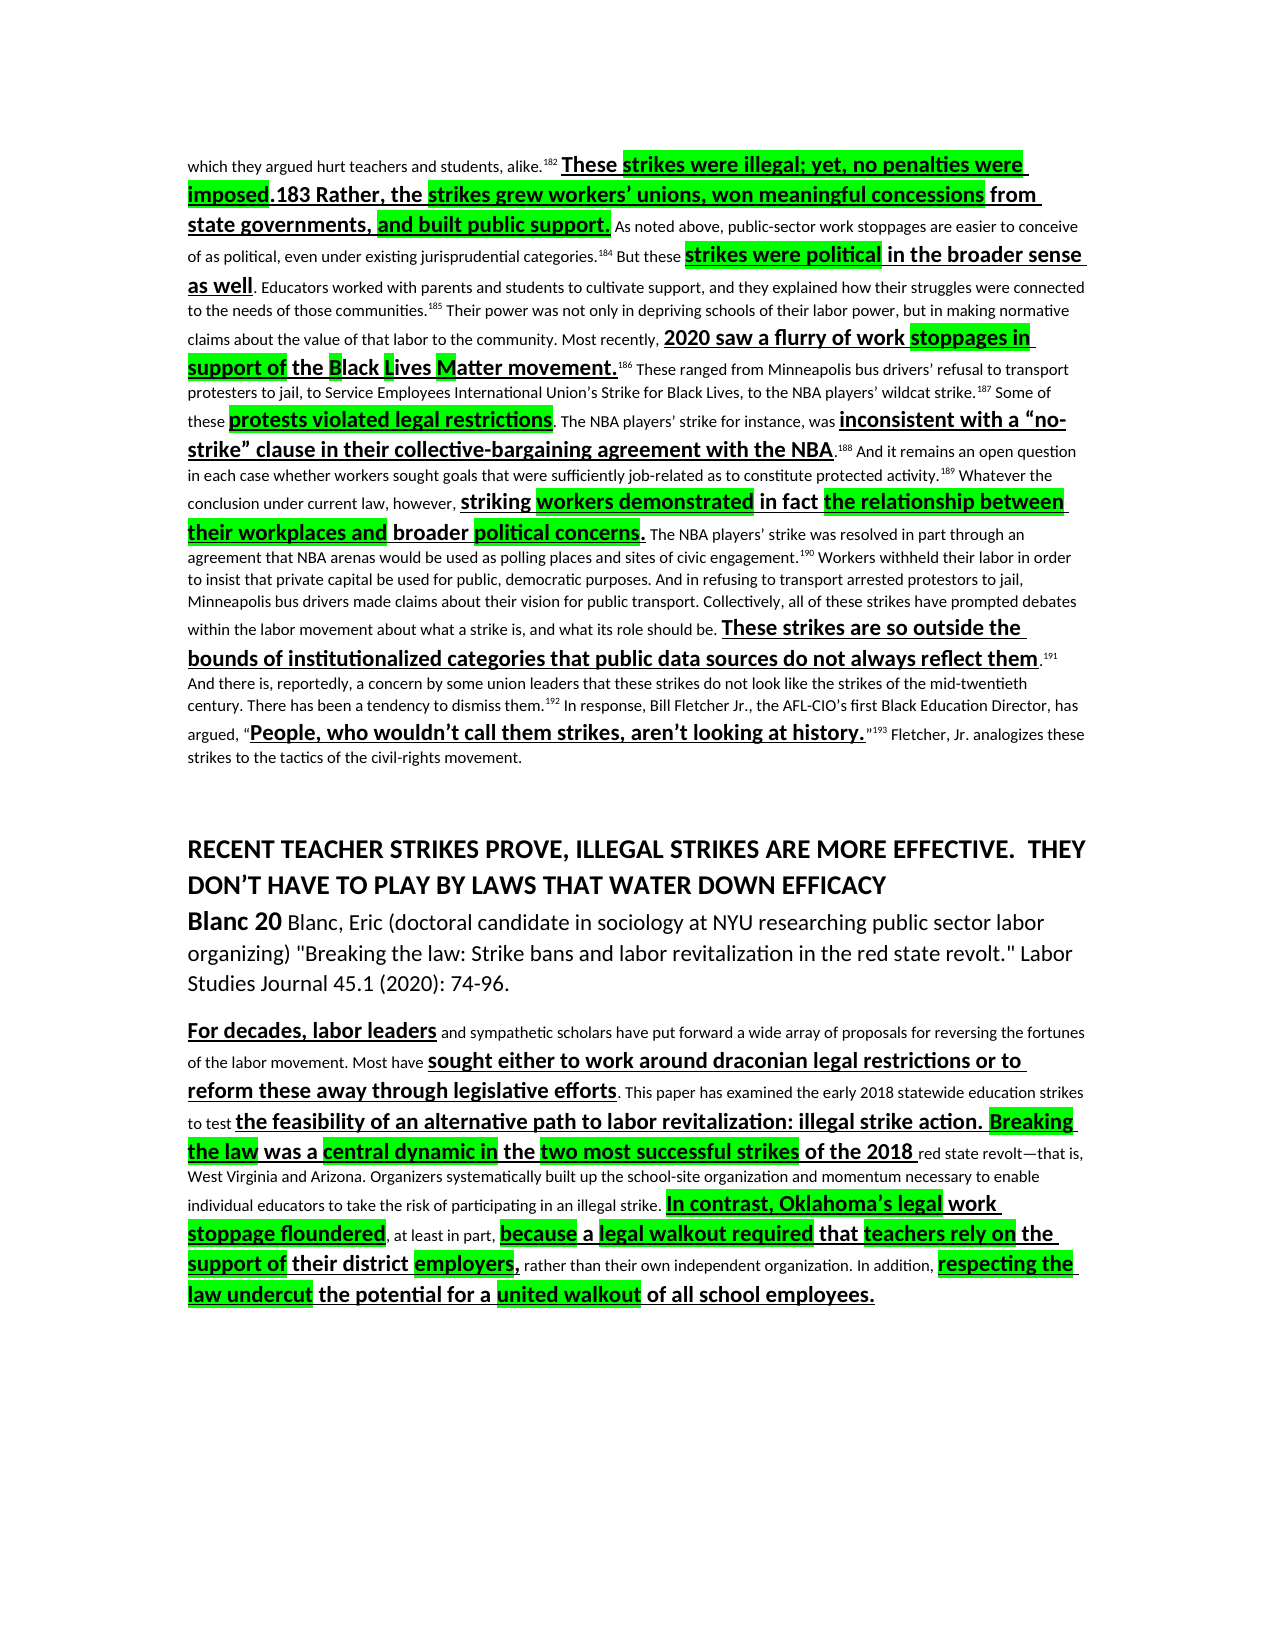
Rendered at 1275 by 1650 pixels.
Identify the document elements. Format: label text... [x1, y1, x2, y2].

text For decades, labor leaders and sympathetic scholars have put forward a wide array of proposals for reversing the fortunes of the labor movement. Most have sought either to work around draconian legal restrictions or to reform these away through legislative efforts. This paper has examined the early 2018 statewide education strikes to test the feasibility of an alternative path to labor revitalization: illegal strike action. Breaking the law was a central dynamic in the two most successful strikes of the 2018 red state revolt—that is, West Virginia and Arizona. Organizers systematically built up the school-site organization and momentum necessary to enable individual educators to take the risk of participating in an illegal strike. In contrast, Oklahoma’s legal work stoppage floundered, at least in part, because a legal walkout required that teachers rely on the support of their district employers, rather than their own independent organization. In addition, respecting the law undercut the potential for a united walkout of all school employees. [187, 1016, 1087, 1308]
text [187, 150, 1087, 768]
text Blanc 20 Blanc, Eric (doctoral candidate in sociology at NYU researching public sector labor organizing) "Breaking the law: Strike bans and labor revitalization in the red state revolt." Labor Studies Journal 45.1 (2020): 74-96. [187, 904, 1087, 997]
subtitle RECENT TEACHER STRIKES PROVE, ILLEGAL STRIKES ARE MORE EFFECTIVE. THEY DON’T HAVE TO PLAY BY LAWS THAT WATER DOWN EFFICACY [187, 833, 1087, 901]
